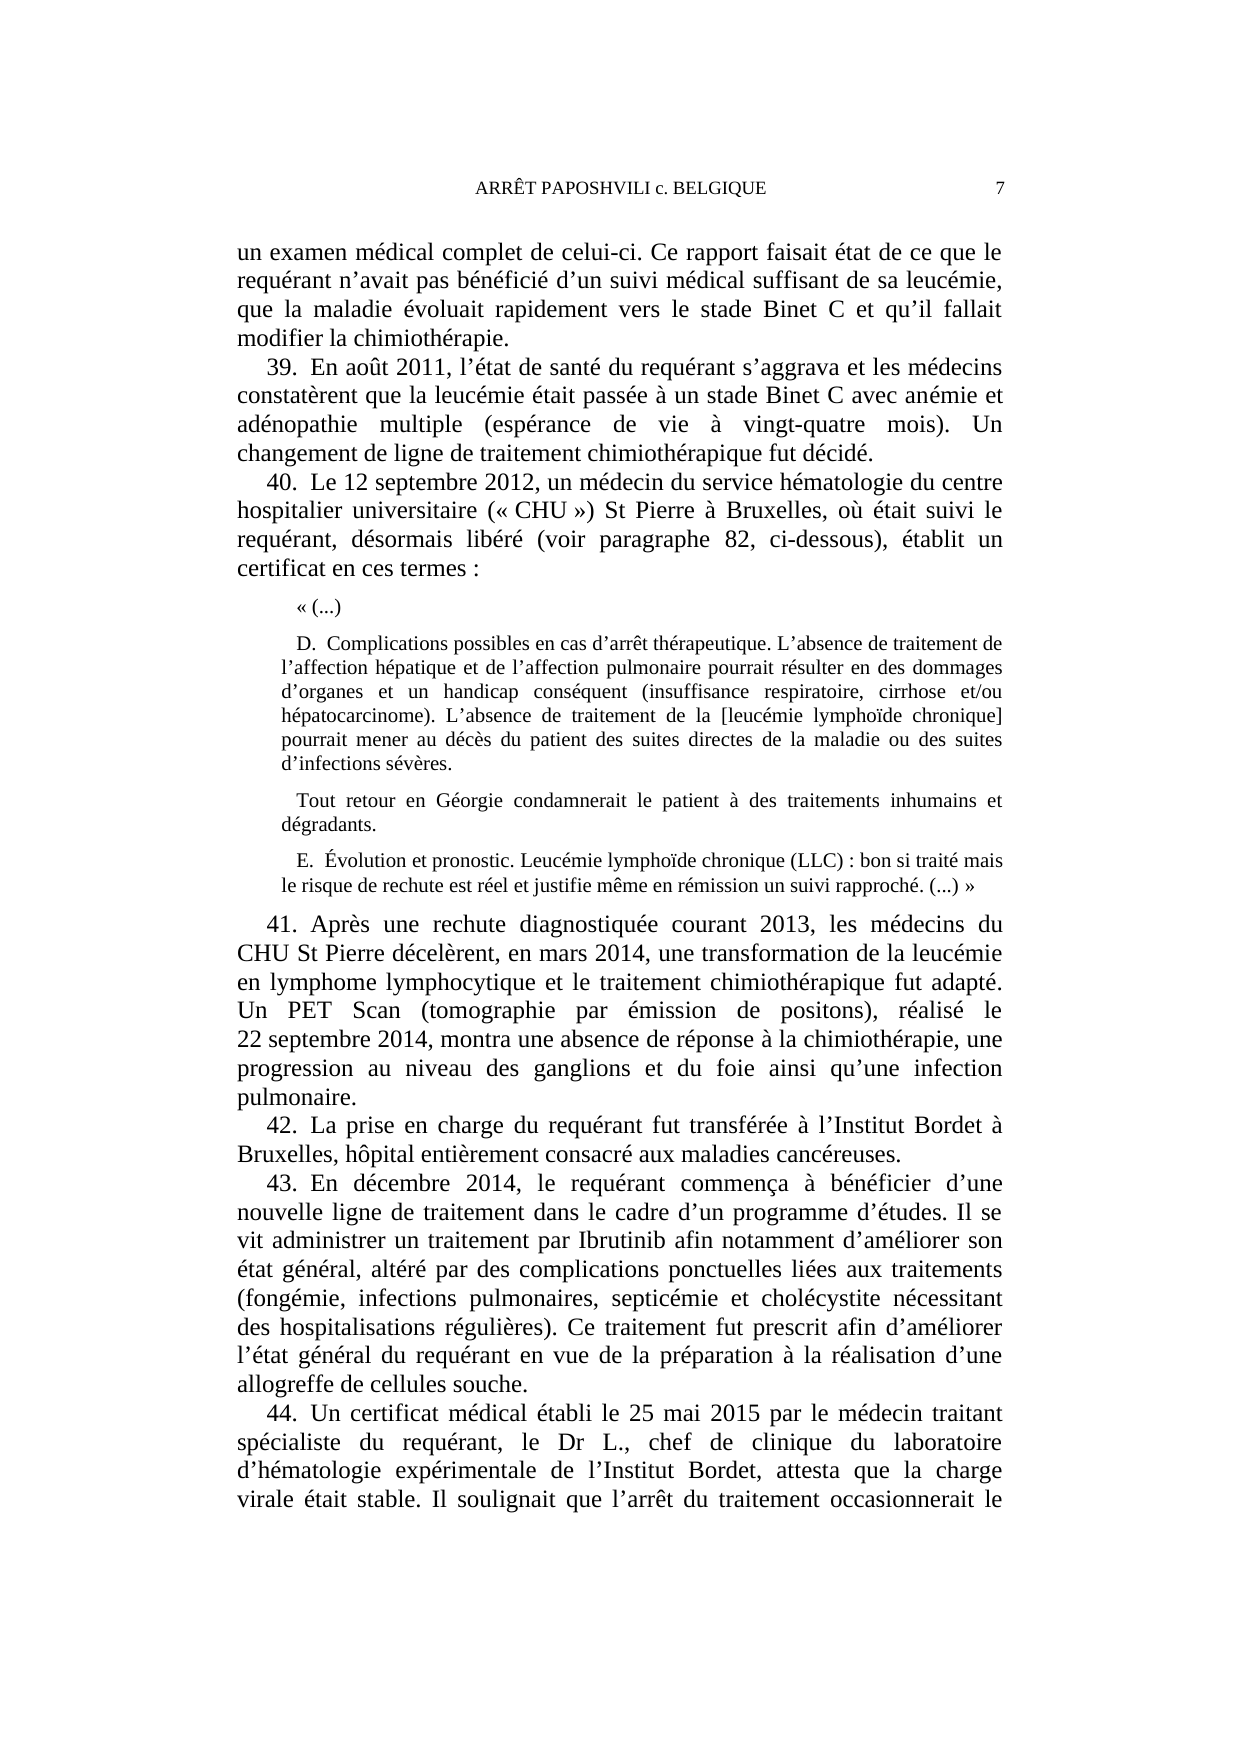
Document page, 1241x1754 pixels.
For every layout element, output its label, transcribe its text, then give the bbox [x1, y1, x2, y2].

text 41. Après une rechute diagnostiquée courant 2013, les médecins du CHU St Pierre décelèrent, en mars 2014, une transformation de la leucémie en lymphome lymphocytique et le traitement chimiothérapique fut adapté. Un PET Scan (tomographie par émission de positons), réalisé le 22 septembre 2014, montra une absence de réponse à la chimiothérapie, une progression au niveau des ganglions et du foie ainsi qu’une infection pulmonaire. [237, 909, 1003, 1110]
text E. Évolution et pronostic. Leucémie lymphoïde chronique (LLC) : bon si traité mais le risque de rechute est réel et justifie même en rémission un suivi rapproché. (...) » [281, 848, 1003, 897]
text 42. La prise en charge du requérant fut transférée à l’Institut Bordet à Bruxelles, hôpital entièrement consacré aux maladies cancéreuses. [237, 1110, 1003, 1168]
text « (...) [281, 594, 1003, 618]
text Tout retour en Géorgie condamnerait le patient à des traitements inhumains et dégradants. [281, 788, 1003, 836]
text 40. Le 12 septembre 2012, un médecin du service hématologie du centre hospitalier universitaire (« CHU ») St Pierre à Bruxelles, où était suivi le requérant, désormais libéré (voir paragraphe 82, ci-dessous), établit un certificat en ces termes : [237, 467, 1003, 582]
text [237, 237, 1003, 352]
text 43. En décembre 2014, le requérant commença à bénéficier d’une nouvelle ligne de traitement dans le cadre d’un programme d’études. Il se vit administrer un traitement par Ibrutinib afin notamment d’améliorer son état général, altéré par des complications ponctuelles liées aux traitements (fongémie, infections pulmonaires, septicémie et cholécystite nécessitant des hospitalisations régulières). Ce traitement fut prescrit afin d’améliorer l’état général du requérant en vue de la préparation à la réalisation d’une allogreffe de cellules souche. [237, 1168, 1003, 1398]
text 39. En août 2011, l’état de santé du requérant s’aggrava et les médecins constatèrent que la leucémie était passée à un stade Binet C avec anémie et adénopathie multiple (espérance de vie à vingt-quatre mois). Un changement de ligne de traitement chimiothérapique fut décidé. [237, 352, 1003, 467]
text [237, 1398, 1003, 1513]
text D. Complications possibles en cas d’arrêt thérapeutique. L’absence de traitement de l’affection hépatique et de l’affection pulmonaire pourrait résulter en des dommages d’organes et un handicap conséquent (insuffisance respiratoire, cirrhose et/ou hépatocarcinome). L’absence de traitement de la [leucémie lymphoïde chronique] pourrait mener au décès du patient des suites directes de la maladie ou des suites d’infections sévères. [281, 631, 1003, 775]
